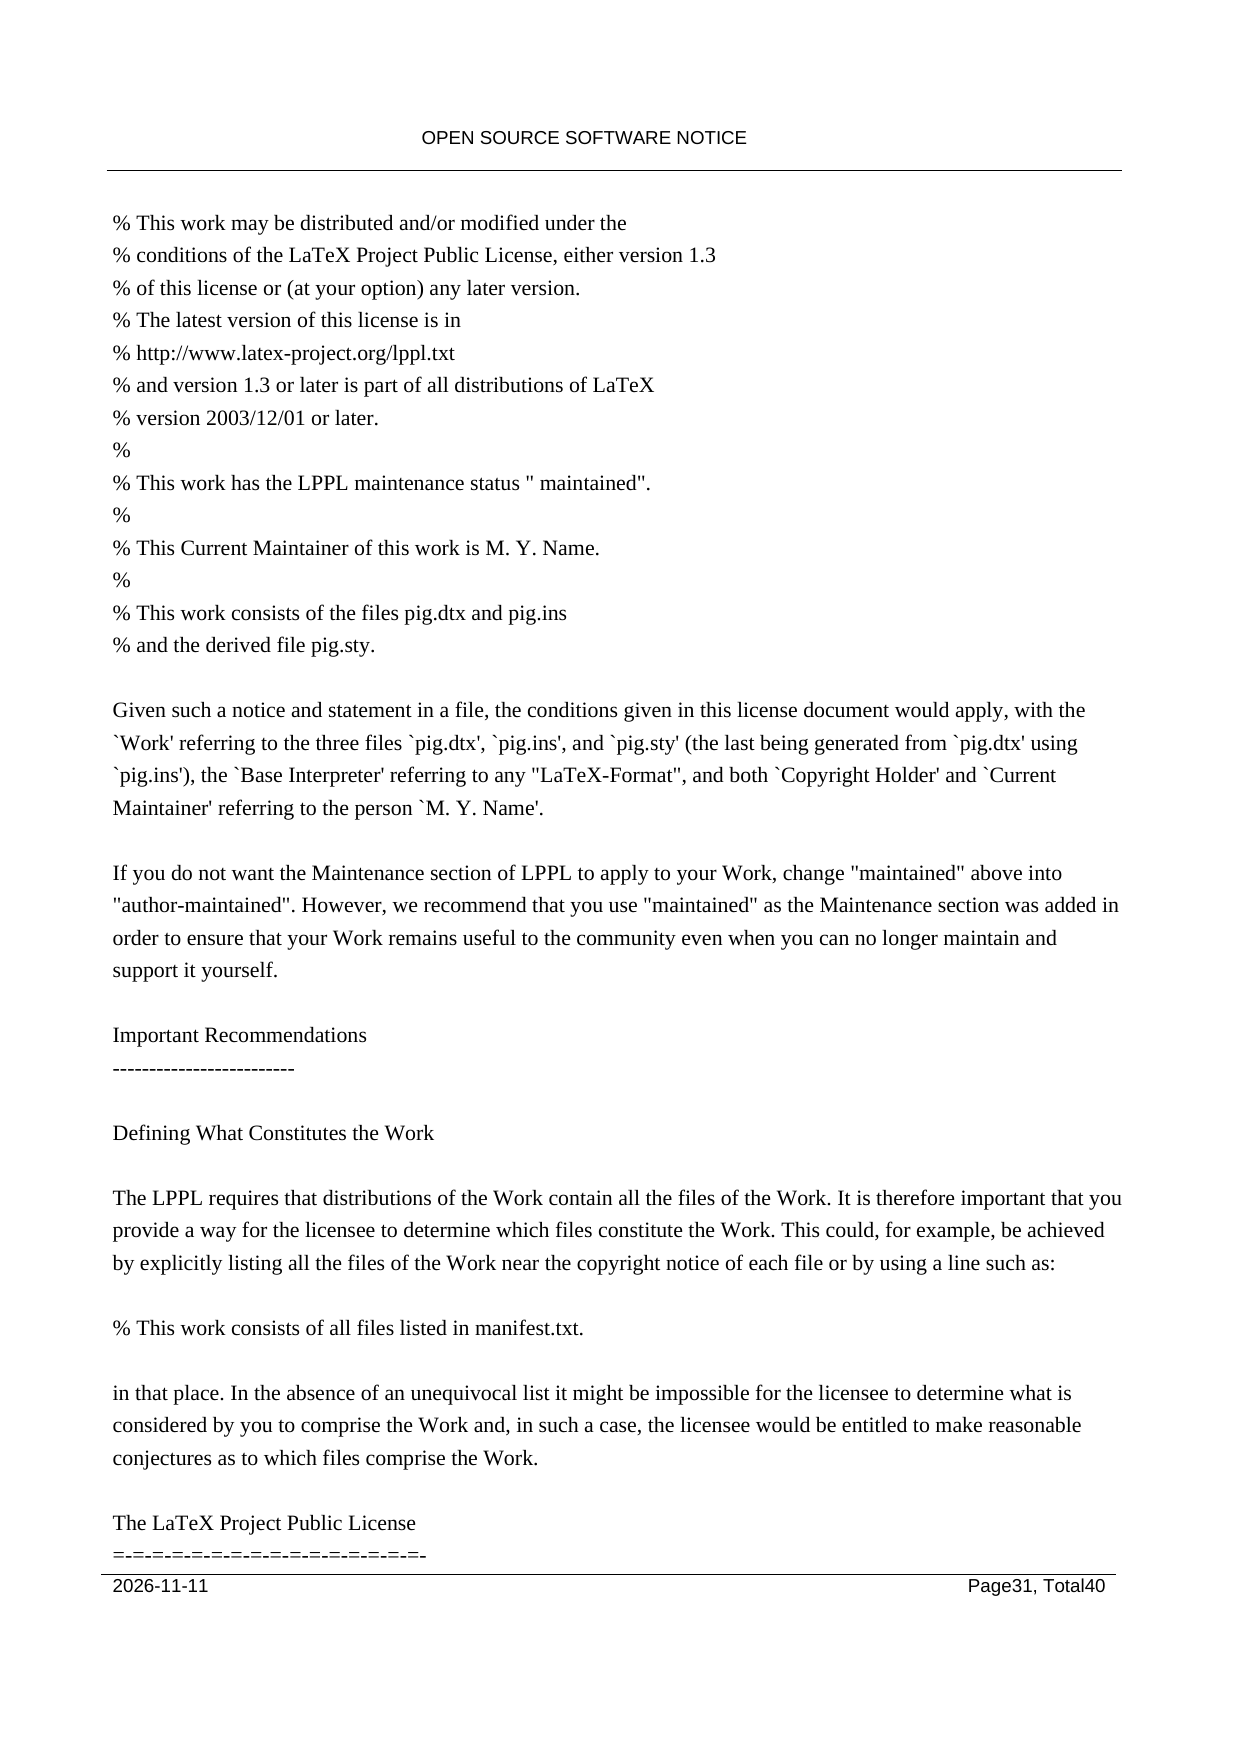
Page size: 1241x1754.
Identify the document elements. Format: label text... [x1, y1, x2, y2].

text % This work may be distributed and/or modified under the [112, 206, 1128, 239]
text % and version 1.3 or later is part of all distributions of LaTeX [112, 369, 1128, 401]
text Important Recommendations [112, 1019, 1128, 1051]
text % [112, 499, 1128, 531]
text % of this license or (at your option) any later version. [112, 271, 1128, 304]
text If you do not want the Maintenance section of LPPL to apply to your Work, change "maintained" above into "author-maintained". However, we recommend that you use "maintained" as the Maintenance section was added in order to ensure that your Work remains useful to the community even when you can no longer maintain and support it yourself. [112, 856, 1128, 986]
text % and the derived file pig.sty. [112, 629, 1128, 661]
text % http://www.latex-project.org/lppl.txt [112, 336, 1128, 369]
text % This Current Maintainer of this work is M. Y. Name. [112, 531, 1128, 564]
text The LPPL requires that distributions of the Work contain all the files of the Work. It is therefore important that you provide a way for the licensee to determine which files constitute the Work. This could, for example, be achieved by explicitly listing all the files of the Work near the copyright notice of each file or by using a line such as: [112, 1181, 1128, 1279]
text Defining What Constitutes the Work [112, 1116, 1128, 1149]
text % [112, 564, 1128, 596]
text % The latest version of this license is in [112, 304, 1128, 336]
text in that place. In the absence of an unequivocal list it might be impossible for the licensee to determine what is considered by you to comprise the Work and, in such a case, the licensee would be entitled to make reasonable conjectures as to which files comprise the Work. The LaTeX Project Public License [112, 1376, 1128, 1539]
text % version 2003/12/01 or later. [112, 401, 1128, 434]
text Given such a notice and statement in a file, the conditions given in this license document would apply, with the `Work' referring to the three files `pig.dtx', `pig.ins', and `pig.sty' (the last being generated from `pig.dtx' using `pig.ins'), the `Base Interpreter' referring to any "LaTeX-Format", and both `Copyright Holder' and `Current Maintainer' referring to the person `M. Y. Name'. [112, 694, 1128, 824]
text % [112, 434, 1128, 466]
text =-=-=-=-=-=-=-=-=-=-=-=-=-=-=-=- [112, 1539, 1128, 1571]
text % This work has the LPPL maintenance status " maintained". [112, 466, 1128, 499]
text % conditions of the LaTeX Project Public License, either version 1.3 [112, 239, 1128, 271]
text ------------------------- [112, 1051, 1128, 1084]
text % This work consists of the files pig.dtx and pig.ins [112, 596, 1128, 629]
text % This work consists of all files listed in manifest.txt. [112, 1311, 1128, 1344]
